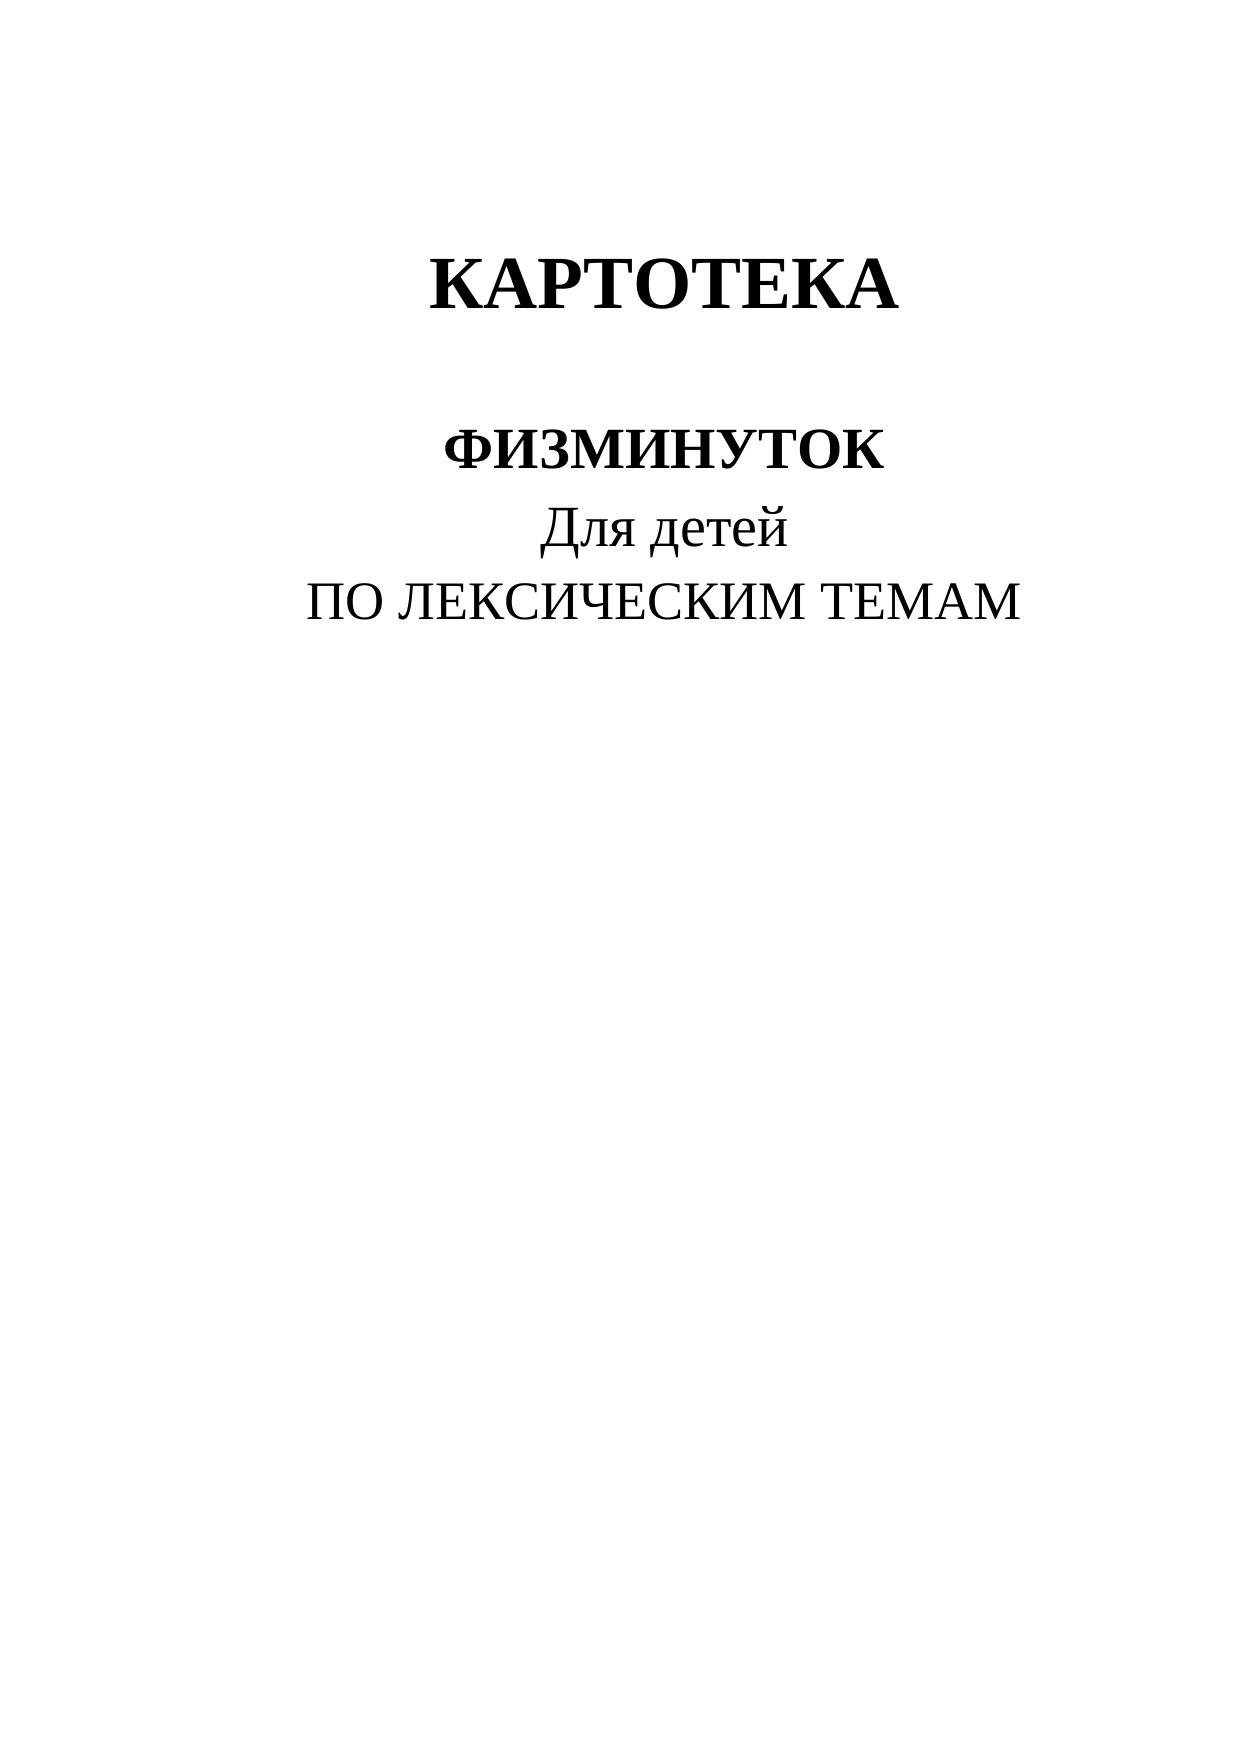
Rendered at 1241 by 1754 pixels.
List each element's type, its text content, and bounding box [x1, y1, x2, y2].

text КАРТОТЕКА [177, 238, 1152, 324]
text ФИЗМИНУТОК [177, 414, 1152, 481]
text Для детей [177, 491, 1152, 558]
text ПО ЛЕКСИЧЕСКИМ ТЕМАМ [177, 568, 1152, 631]
